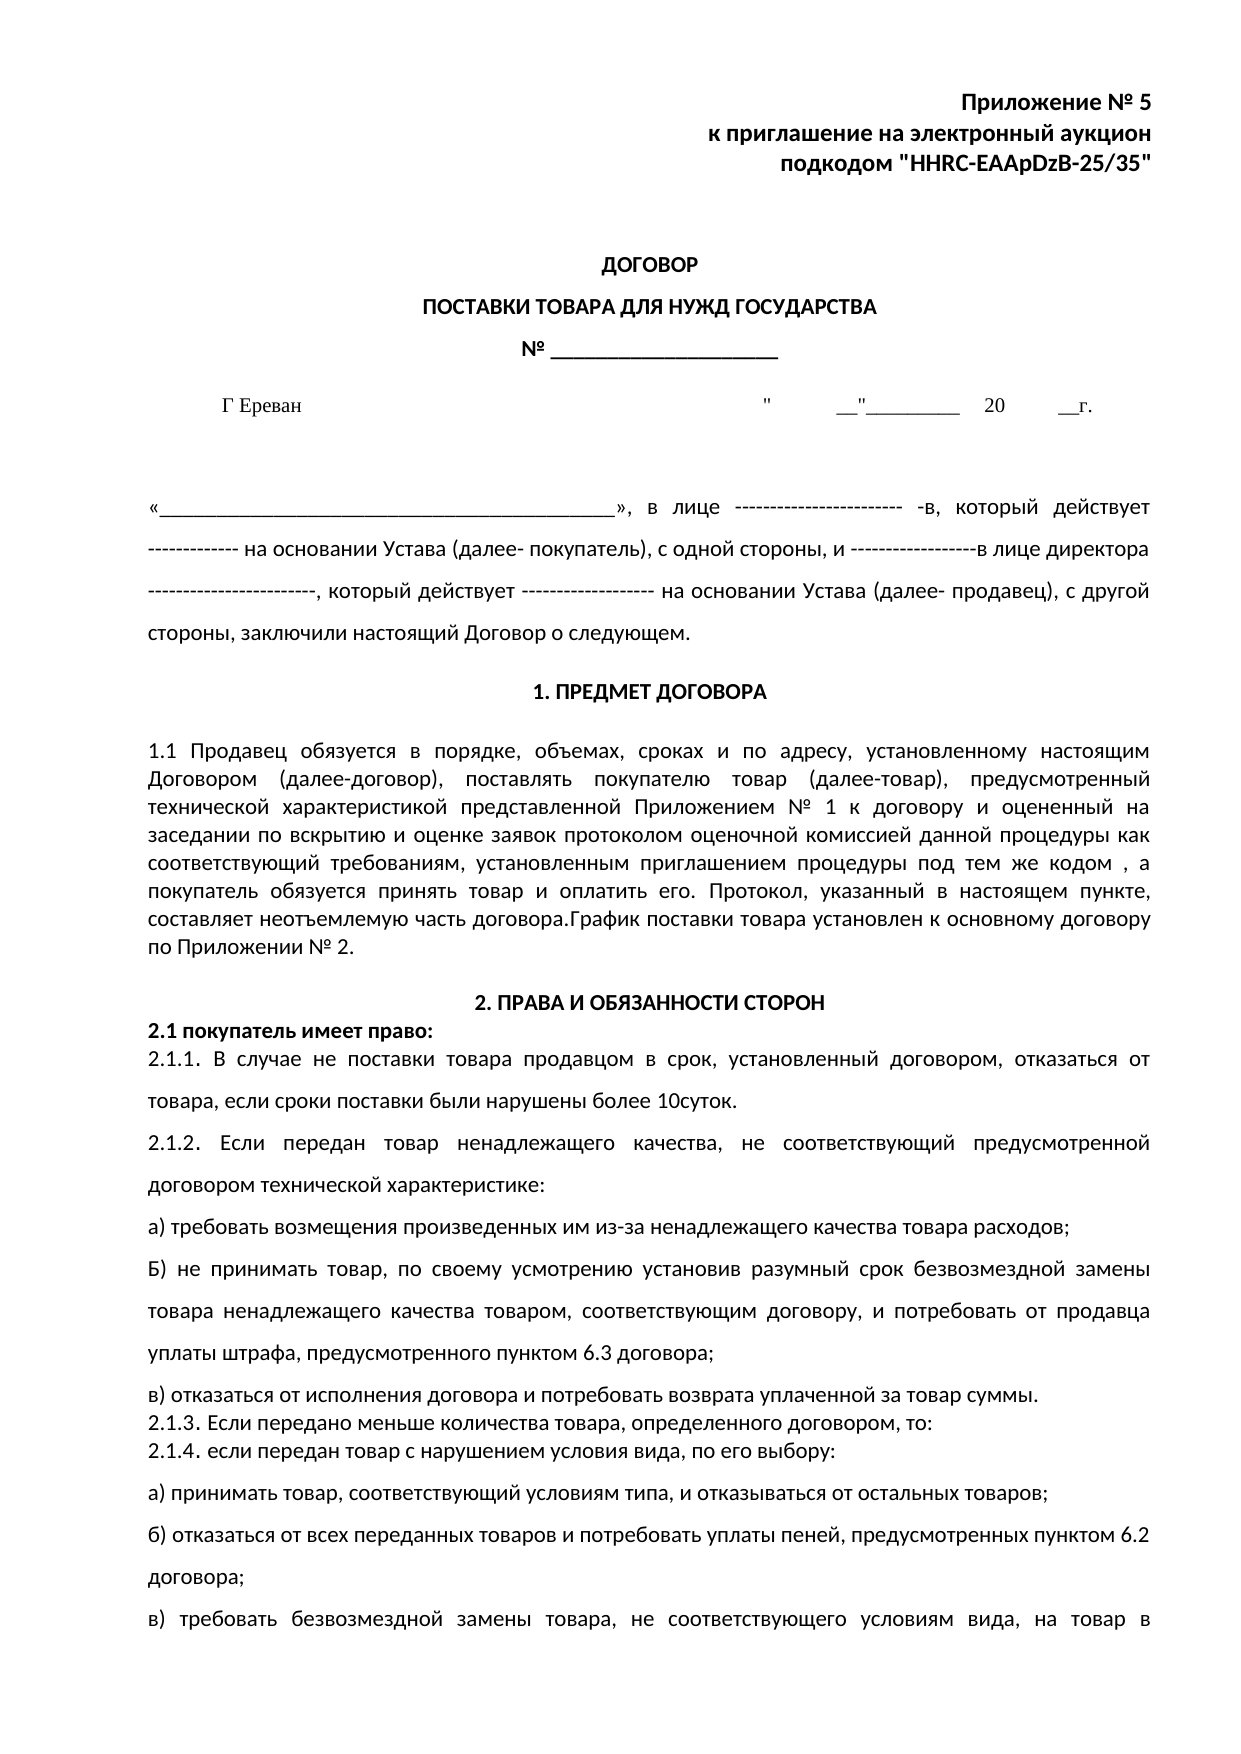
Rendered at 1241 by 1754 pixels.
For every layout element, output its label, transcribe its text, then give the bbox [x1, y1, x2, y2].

list а) требовать возмещения произведенных им из-за ненадлежащего качества товара расходов; [148, 1212, 1152, 1240]
text 1. ПРЕДМЕТ ДОГОВОРА [148, 677, 1152, 705]
text 2.1 покупатель имеет право: [148, 1016, 1152, 1044]
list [148, 1604, 1152, 1632]
list 2.1.4․ если передан товар с нарушением условия вида, по его выбору: [148, 1436, 1152, 1464]
text № ____________________ [148, 334, 1152, 362]
text «________________________________________», в лице ------------------------ -в, который действует ------------- на основании Устава (далее- покупатель), с одной стороны, и ------------------в лице директора ------------------------, который действует ------------------- на основании Устава (далее- продавец), с другой стороны, заключили настоящий Договор о следующем. [148, 492, 1152, 646]
text ДОГОВОР [148, 251, 1152, 278]
text подкодом "HHRC-EAApDzB-25/35" [177, 147, 1152, 178]
list а) принимать товар, соответствующий условиям типа, и отказываться от остальных товаров; [148, 1478, 1152, 1506]
list 2.1.2․ Если передан товар ненадлежащего качества, не соответствующий предусмотренной договором технической характеристике: [148, 1128, 1152, 1198]
table_header Г Ереван [136, 393, 620, 434]
list 2. ПРАВА И ОБЯЗАННОСТИ СТОРОН [148, 988, 1152, 1016]
table_header " __"_________ 20 __г. [620, 393, 1104, 434]
list Б) не принимать товар, по своему усмотрению установив разумный срок безвозмездной замены товара ненадлежащего качества товаром, соответствующим договору, и потребовать от продавца уплаты штрафа, предусмотренного пунктом 6.3 договора; [148, 1254, 1152, 1366]
list 2.1.1․ В случае не поставки товара продавцом в срок, установленный договором, отказаться от товара, если сроки поставки были нарушены более 10суток. [148, 1044, 1152, 1114]
text к приглашение на электронный аукцион [177, 117, 1152, 147]
text ПОСТАВКИ ТОВАРА ДЛЯ НУЖД ГОСУДАРСТВА [148, 292, 1152, 321]
text 2.1.3․ Если передано меньше количества товара, определенного договором, то: [148, 1408, 1152, 1436]
text Приложение № 5 [148, 86, 1152, 117]
text 1.1 Продавец обязуется в порядке, объемах, сроках и по адресу, установленному настоящим Договором (далее-договор), поставлять покупателю товар (далее-товар), предусмотренный технической характеристикой представленной Приложением № 1 к договору и оцененный на заседании по вскрытию и оценке заявок протоколом оценочной комиссией данной процедуры как соответствующий требованиям, установленным приглашением процедуры под тем же кодом , а покупатель обязуется принять товар и оплатить его. Протокол, указанный в настоящем пункте, составляет неотъемлемую часть договора.График поставки товара установлен к основному договору по Приложении № 2. [148, 736, 1152, 960]
text в) отказаться от исполнения договора и потребовать возврата уплаченной за товар суммы. [148, 1380, 1152, 1408]
list б) отказаться от всех переданных товаров и потребовать уплаты пеней, предусмотренных пунктом 6.2 договора; [148, 1520, 1152, 1590]
